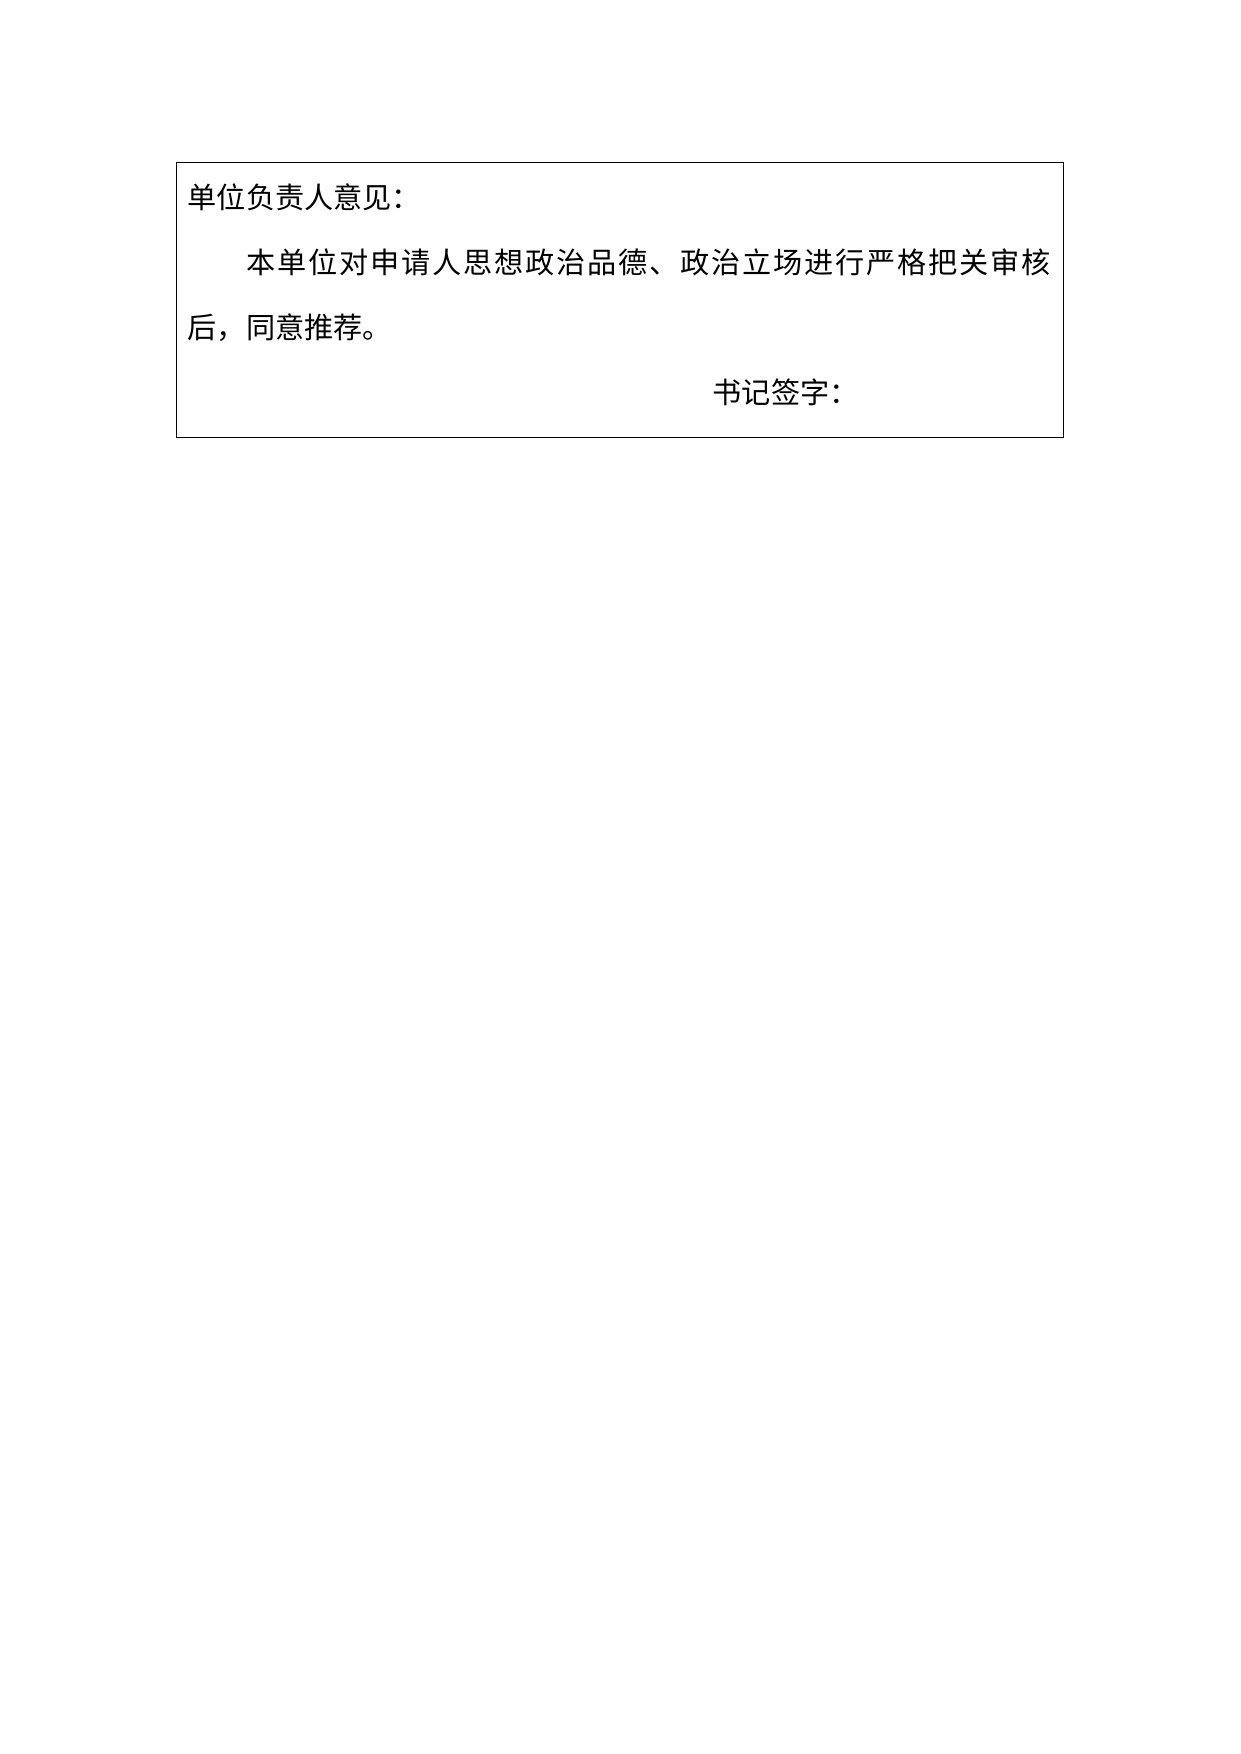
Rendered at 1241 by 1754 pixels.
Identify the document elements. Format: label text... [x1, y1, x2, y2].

table_cell 单位负责人意见： 本单位对申请人思想政治品德、政治立场进行严格把关审核后，同意推荐。 书记签字： [177, 163, 1063, 437]
